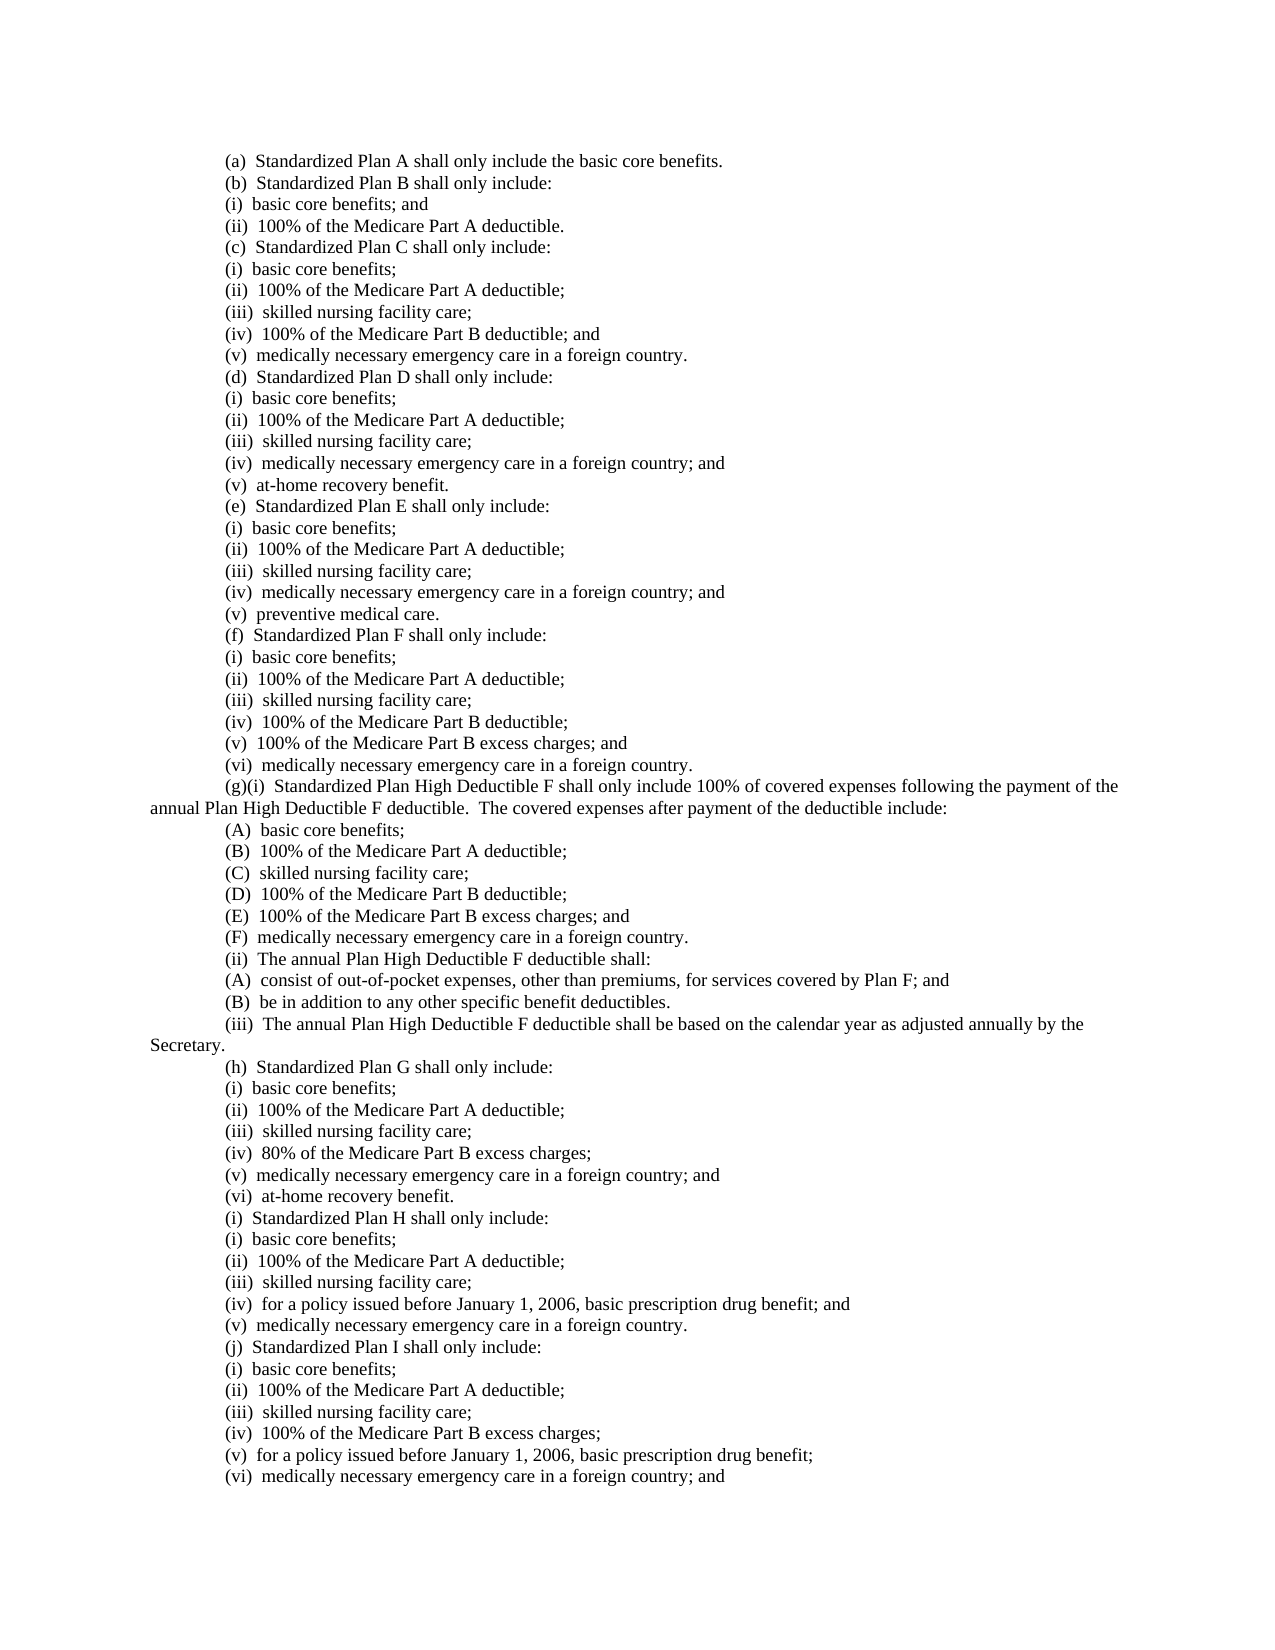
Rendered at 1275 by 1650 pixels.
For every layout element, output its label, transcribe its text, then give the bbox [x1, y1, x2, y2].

text (ii) 100% of the Medicare Part A deductible; [150, 1099, 1125, 1120]
text (i) basic core benefits; [150, 1228, 1125, 1250]
text (v) medically necessary emergency care in a foreign country; and [150, 1163, 1125, 1185]
text (vi) medically necessary emergency care in a foreign country; and [150, 1465, 1125, 1487]
text (v) 100% of the Medicare Part B excess charges; and [150, 732, 1125, 754]
text (d) Standardized Plan D shall only include: [150, 366, 1125, 387]
text (c) Standardized Plan C shall only include: [150, 236, 1125, 258]
text (v) at-home recovery benefit. [150, 473, 1125, 495]
text (iv) 100% of the Medicare Part B excess charges; [150, 1422, 1125, 1444]
text (vi) at-home recovery benefit. [150, 1185, 1125, 1207]
text (b) Standardized Plan B shall only include: [150, 172, 1125, 193]
text (i) basic core benefits; [150, 517, 1125, 538]
text (iii) skilled nursing facility care; [150, 560, 1125, 581]
text (a) Standardized Plan A shall only include the basic core benefits. [150, 150, 1125, 172]
text (D) 100% of the Medicare Part B deductible; [150, 883, 1125, 905]
text (i) basic core benefits; [150, 1077, 1125, 1099]
text (ii) 100% of the Medicare Part A deductible; [150, 538, 1125, 560]
text (e) Standardized Plan E shall only include: [150, 495, 1125, 517]
text (f) Standardized Plan F shall only include: [150, 624, 1125, 646]
text (i) basic core benefits; and [150, 193, 1125, 215]
text (iv) 100% of the Medicare Part B deductible; [150, 711, 1125, 732]
text (v) medically necessary emergency care in a foreign country. [150, 1314, 1125, 1336]
text (A) consist of out-of-pocket expenses, other than premiums, for services covered by Plan F; and [150, 969, 1125, 991]
text (iii) skilled nursing facility care; [150, 1120, 1125, 1142]
text (iv) 100% of the Medicare Part B deductible; and [150, 322, 1125, 344]
text (ii) 100% of the Medicare Part A deductible; [150, 1379, 1125, 1401]
text (h) Standardized Plan G shall only include: [150, 1056, 1125, 1077]
text (ii) 100% of the Medicare Part A deductible; [150, 667, 1125, 689]
text (iii) skilled nursing facility care; [150, 430, 1125, 452]
text (C) skilled nursing facility care; [150, 862, 1125, 883]
text (ii) 100% of the Medicare Part A deductible; [150, 1250, 1125, 1271]
text (ii) 100% of the Medicare Part A deductible. [150, 215, 1125, 236]
text (E) 100% of the Medicare Part B excess charges; and [150, 905, 1125, 926]
text (B) be in addition to any other specific benefit deductibles. [150, 991, 1125, 1012]
text (i) basic core benefits; [150, 258, 1125, 279]
text (ii) 100% of the Medicare Part A deductible; [150, 409, 1125, 430]
text (F) medically necessary emergency care in a foreign country. [150, 926, 1125, 948]
text (i) basic core benefits; [150, 646, 1125, 667]
text (v) preventive medical care. [150, 603, 1125, 624]
text (v) medically necessary emergency care in a foreign country. [150, 344, 1125, 366]
text (A) basic core benefits; [150, 818, 1125, 840]
text (v) for a policy issued before January 1, 2006, basic prescription drug benefit; [150, 1444, 1125, 1465]
text (j) Standardized Plan I shall only include: [150, 1336, 1125, 1357]
text (iv) 80% of the Medicare Part B excess charges; [150, 1142, 1125, 1163]
text (i) Standardized Plan H shall only include: [150, 1207, 1125, 1228]
text (iii) skilled nursing facility care; [150, 1271, 1125, 1293]
text (iii) skilled nursing facility care; [150, 301, 1125, 322]
text (ii) The annual Plan High Deductible F deductible shall: [150, 948, 1125, 969]
text (iii) The annual Plan High Deductible F deductible shall be based on the calendar year as adjusted annually by the Secretary. [150, 1012, 1125, 1056]
text (iii) skilled nursing facility care; [150, 689, 1125, 711]
text (i) basic core benefits; [150, 1357, 1125, 1379]
text (i) basic core benefits; [150, 387, 1125, 409]
text (iv) for a policy issued before January 1, 2006, basic prescription drug benefit; and [150, 1293, 1125, 1314]
text (B) 100% of the Medicare Part A deductible; [150, 840, 1125, 862]
text (g)(i) Standardized Plan High Deductible F shall only include 100% of covered expenses following the payment of the annual Plan High Deductible F deductible. The covered expenses after payment of the deductible include: [150, 775, 1125, 818]
text (iii) skilled nursing facility care; [150, 1401, 1125, 1422]
text (ii) 100% of the Medicare Part A deductible; [150, 279, 1125, 301]
text (iv) medically necessary emergency care in a foreign country; and [150, 581, 1125, 603]
text (iv) medically necessary emergency care in a foreign country; and [150, 452, 1125, 473]
text (vi) medically necessary emergency care in a foreign country. [150, 754, 1125, 775]
